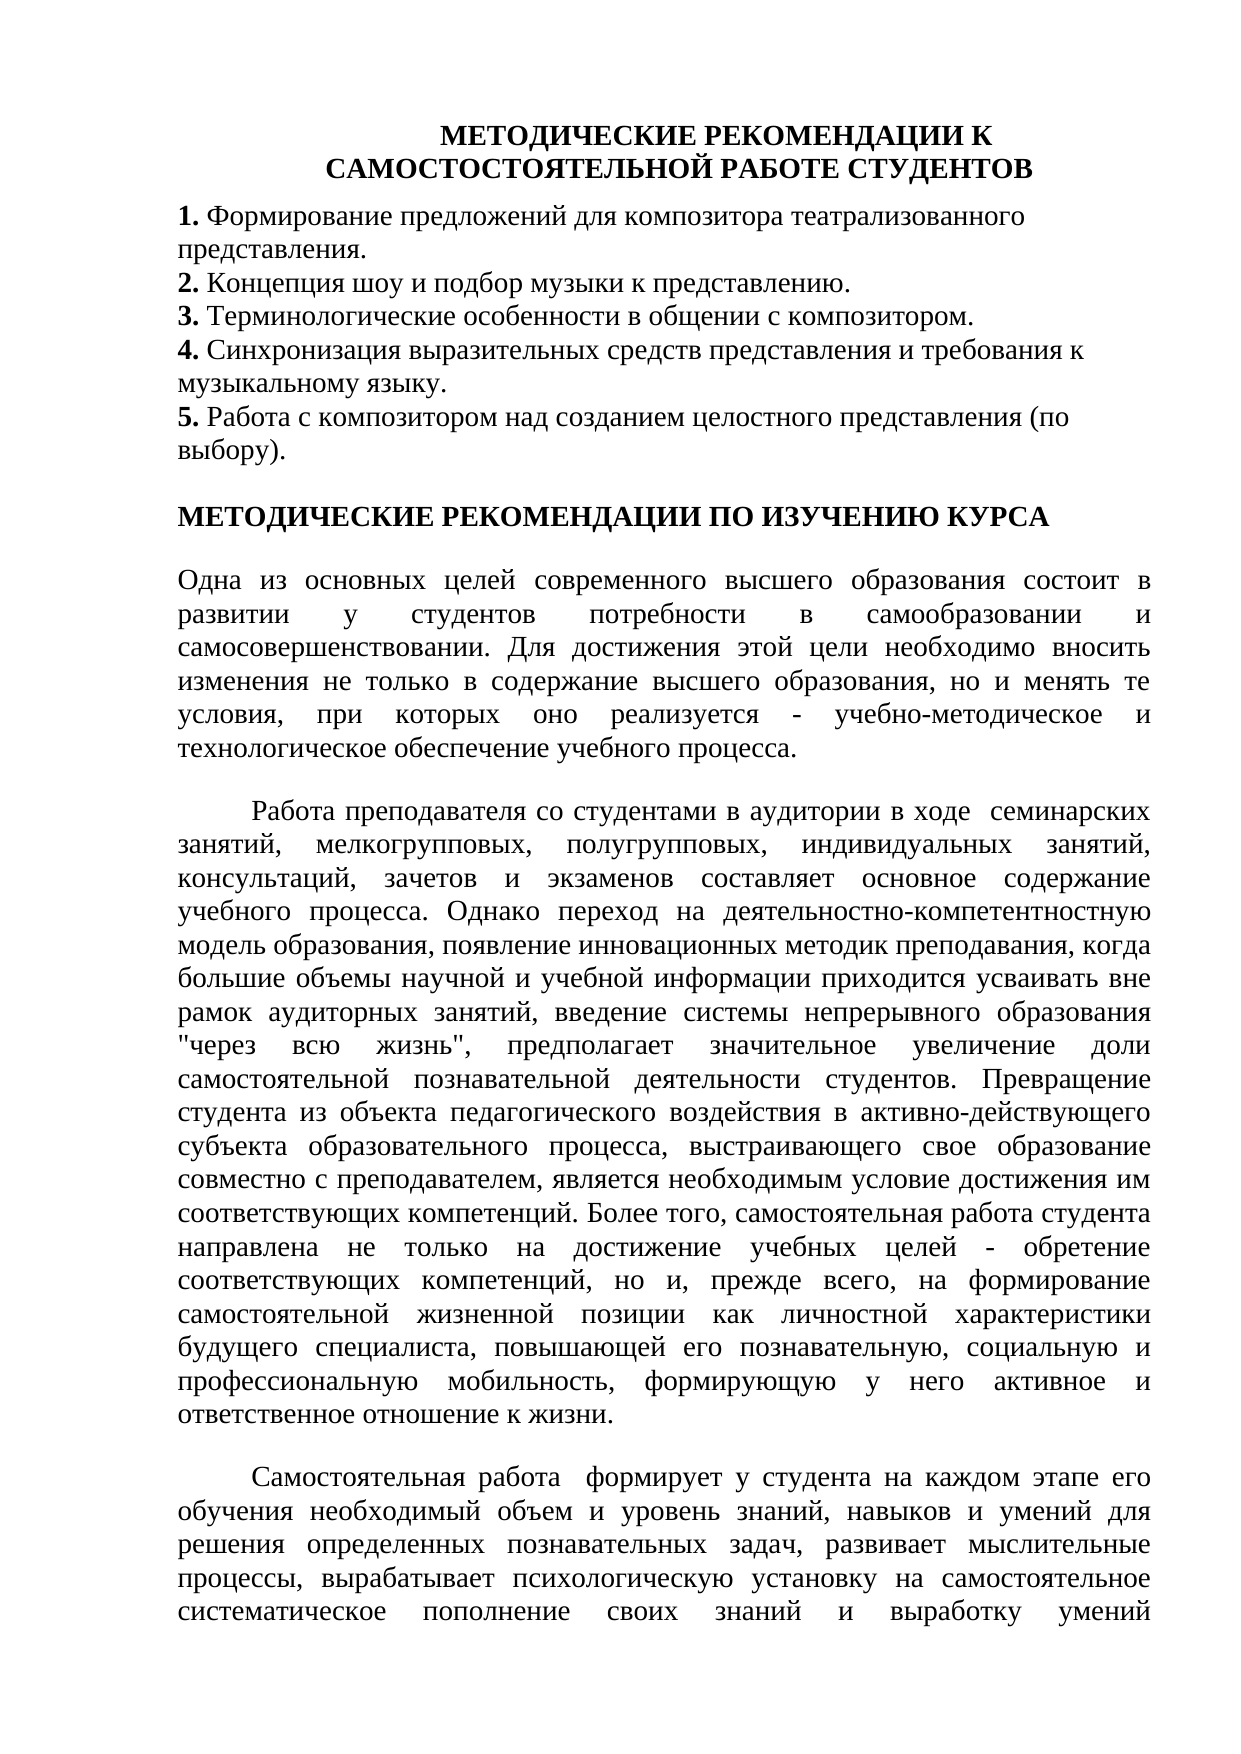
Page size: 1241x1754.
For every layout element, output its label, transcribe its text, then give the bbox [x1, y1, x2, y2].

text 3. Терминологические особенности в общении с композитором. [177, 298, 1152, 332]
text 2. Концепция шоу и подбор музыки к представлению. [177, 265, 1152, 298]
text МЕТОДИЧЕСКИЕ РЕКОМЕНДАЦИИ ПО ИЗУЧЕНИЮ КУРСА [177, 499, 1152, 533]
text Работа преподавателя со студентами в аудитории в ходе семинарских занятий, мелкогрупповых, полугрупповых, индивидуальных занятий, консультаций, зачетов и экзаменов составляет основное содержание учебного процесса. Однако переход на деятельностно-компетентностную модель образования, появление инновационных методик преподавания, когда большие объемы научной и учебной информации приходится усваивать вне рамок аудиторных занятий, введение системы непрерывного образования "через всю жизнь", предполагает значительное увеличение доли самостоятельной познавательной деятельности студентов. Превращение студента из объекта педагогического воздействия в активно-действующего субъекта образовательного процесса, выстраивающего свое образование совместно с преподавателем, является необходимым условие достижения им соответствующих компетенций. Более того, самостоятельная работа студента направлена не только на достижение учебных целей - обретение соответствующих компетенций, но и, прежде всего, на формирование самостоятельной жизненной позиции как личностной характеристики будущего специалиста, повышающей его познавательную, социальную и профессиональную мобильность, формирующую у него активное и ответственное отношение к жизни. [177, 793, 1152, 1430]
text 5. Работа с композитором над созданием целостного представления (по выбору). [177, 399, 1152, 466]
text Одна из основных целей современного высшего образования состоит в развитии у студентов потребности в самообразовании и самосовершенствовании. Для достижения этой цели необходимо вносить изменения не только в содержание высшего образования, но и менять те условия, при которых оно реализуется - учебно-методическое и технологическое обеспечение учебного процесса. [177, 562, 1152, 763]
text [177, 1459, 1152, 1627]
text МЕТОДИЧЕСКИЕ РЕКОМЕНДАЦИИ К САМОСТОСТОЯТЕЛЬНОЙ РАБОТЕ СТУДЕНТОВ [207, 118, 1152, 185]
text 1. Формирование предложений для композитора театрализованного представления. [177, 198, 1152, 265]
text 4. Синхронизация выразительных средств представления и требования к музыкальному языку. [177, 332, 1152, 399]
